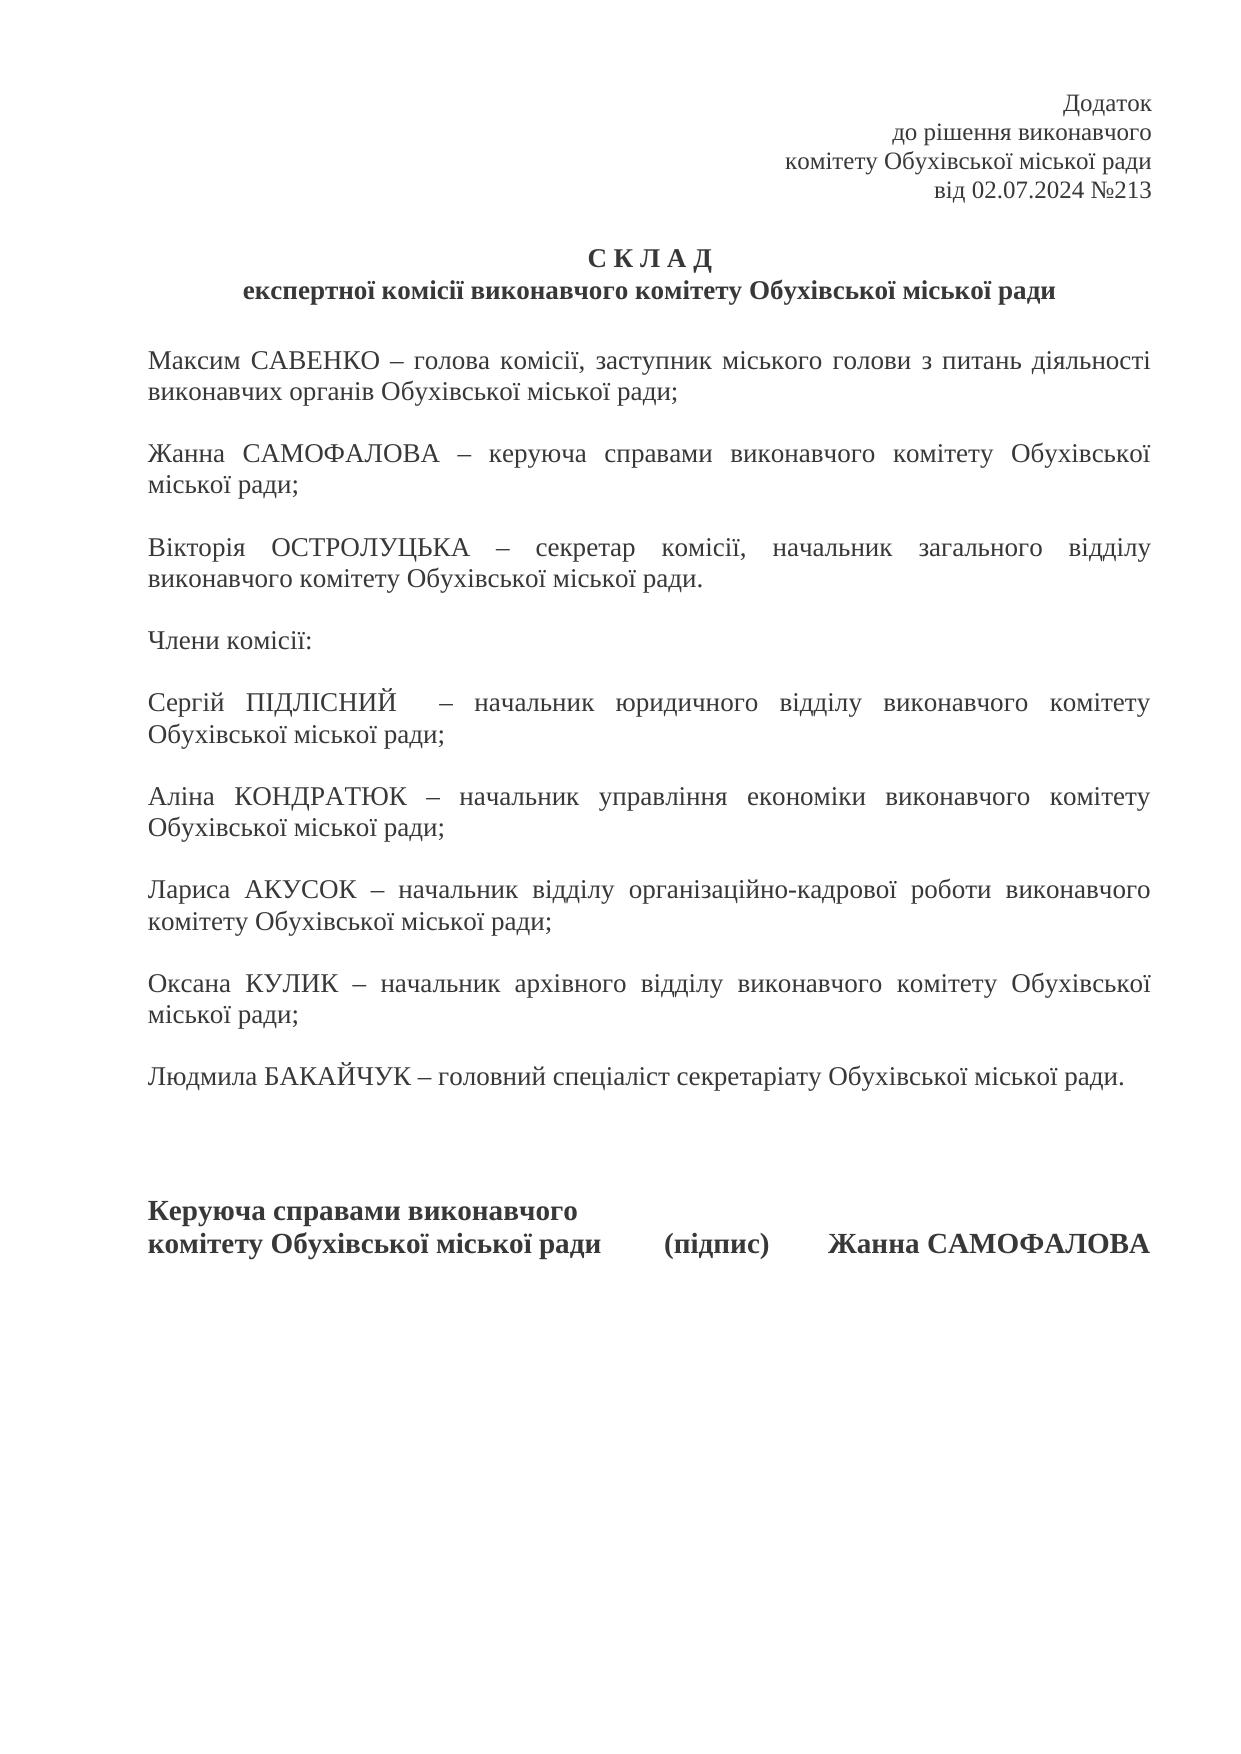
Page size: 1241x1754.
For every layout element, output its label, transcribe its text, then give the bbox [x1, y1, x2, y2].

text Максим САВЕНКО – голова комісії, заступник міського голови з питань діяльності виконавчих органів Обухівської міської ради; [148, 344, 1152, 406]
text від 02.07.2024 №213 [148, 175, 1152, 203]
text Сергій ПІДЛІСНИЙ – начальник юридичного відділу виконавчого комітету Обухівської міської ради; [148, 687, 1152, 749]
text Керуюча справами виконавчого [148, 1193, 1152, 1226]
text Вікторія ОСТРОЛУЦЬКА – секретар комісії, начальник загального відділу виконавчого комітету Обухівської міської ради. [148, 531, 1152, 593]
text С К Л А Д експертної комісії виконавчого комітету Обухівської міської ради [148, 243, 1152, 305]
text Жанна САМОФАЛОВА – керуюча справами виконавчого комітету Обухівської міської ради; [148, 437, 1152, 500]
text Аліна КОНДРАТЮК – начальник управління економіки виконавчого комітету Обухівської міської ради; [148, 780, 1152, 842]
text Члени комісії: [148, 624, 1152, 655]
text Додаток [753, 88, 1152, 117]
text Оксана КУЛИК – начальник архівного відділу виконавчого комітету Обухівської міської ради; [148, 967, 1152, 1029]
text до рішення виконавчого [753, 117, 1152, 146]
text Лариса АКУСОК – начальник відділу організаційно-кадрової роботи виконавчого комітету Обухівської міської ради; [148, 873, 1152, 936]
text комітету Обухівської міської ради (підпис) Жанна САМОФАЛОВА [148, 1226, 1152, 1260]
text Людмила БАКАЙЧУК – головний спеціаліст секретаріату Обухівської міської ради. [148, 1060, 1152, 1091]
text комітету Обухівської міської ради [753, 146, 1152, 175]
